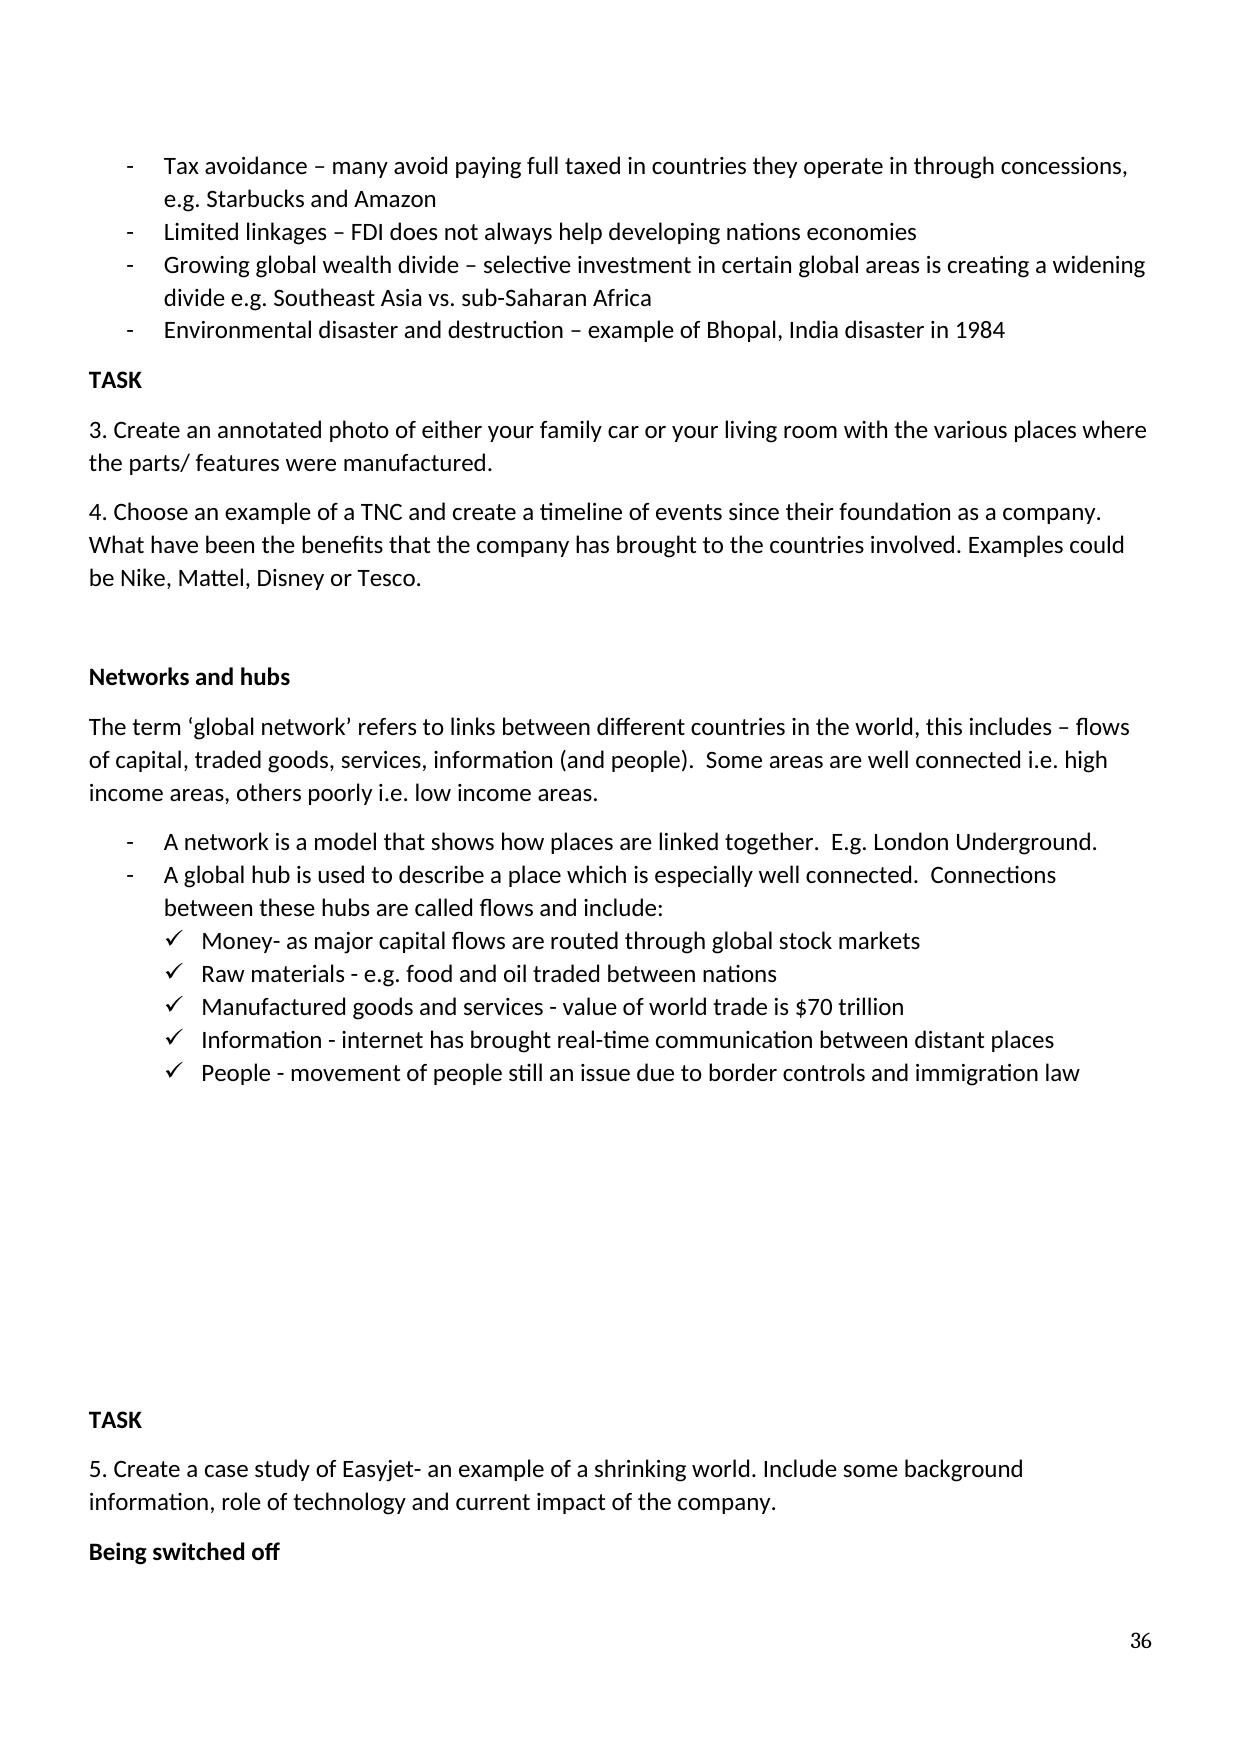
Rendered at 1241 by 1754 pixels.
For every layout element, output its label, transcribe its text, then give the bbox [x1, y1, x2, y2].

text 5. Create a case study of Easyjet- an example of a shrinking world. Include some background information, role of technology and current impact of the company. [89, 1453, 1152, 1517]
text 3. Create an annotated photo of either your family car or your living room with the various places where the parts/ features were manufactured. [89, 414, 1152, 477]
list Growing global wealth divide – selective investment in certain global areas is creating a widening divide e.g. Southeast Asia vs. sub-Saharan Africa [126, 249, 1152, 312]
list Raw materials - e.g. food and oil traded between nations [164, 958, 1152, 988]
list Money- as major capital flows are routed through global stock markets [164, 925, 1152, 956]
list A global hub is used to describe a place which is especially well connected. Connections between these hubs are called flows and include: [126, 859, 1152, 923]
text Networks and hubs [89, 661, 1152, 692]
text TASK [89, 364, 1152, 395]
text Being switched off [89, 1536, 1152, 1566]
list Tax avoidance – many avoid paying full taxed in countries they operate in through concessions, e.g. Starbucks and Amazon [126, 150, 1152, 213]
list Manufactured goods and services - value of world trade is $70 trillion [164, 991, 1152, 1021]
list Limited linkages – FDI does not always help developing nations economies [126, 216, 1152, 246]
list Environmental disaster and destruction – example of Bhopal, India disaster in 1984 [126, 314, 1152, 345]
text TASK [89, 1404, 1152, 1434]
list People - movement of people still an issue due to border controls and immigration law [164, 1057, 1152, 1087]
text The term ‘global network’ refers to links between different countries in the world, this includes – flows of capital, traded goods, services, information (and people). Some areas are well connected i.e. high income areas, others poorly i.e. low income areas. [89, 711, 1152, 807]
list Information - internet has brought real-time communication between distant places [164, 1024, 1152, 1054]
text 4. Choose an example of a TNC and create a timeline of events since their foundation as a company. What have been the benefits that the company has brought to the countries involved. Examples could be Nike, Mattel, Disney or Tesco. [89, 496, 1152, 593]
list A network is a model that shows how places are linked together. E.g. London Underground. [126, 826, 1152, 857]
